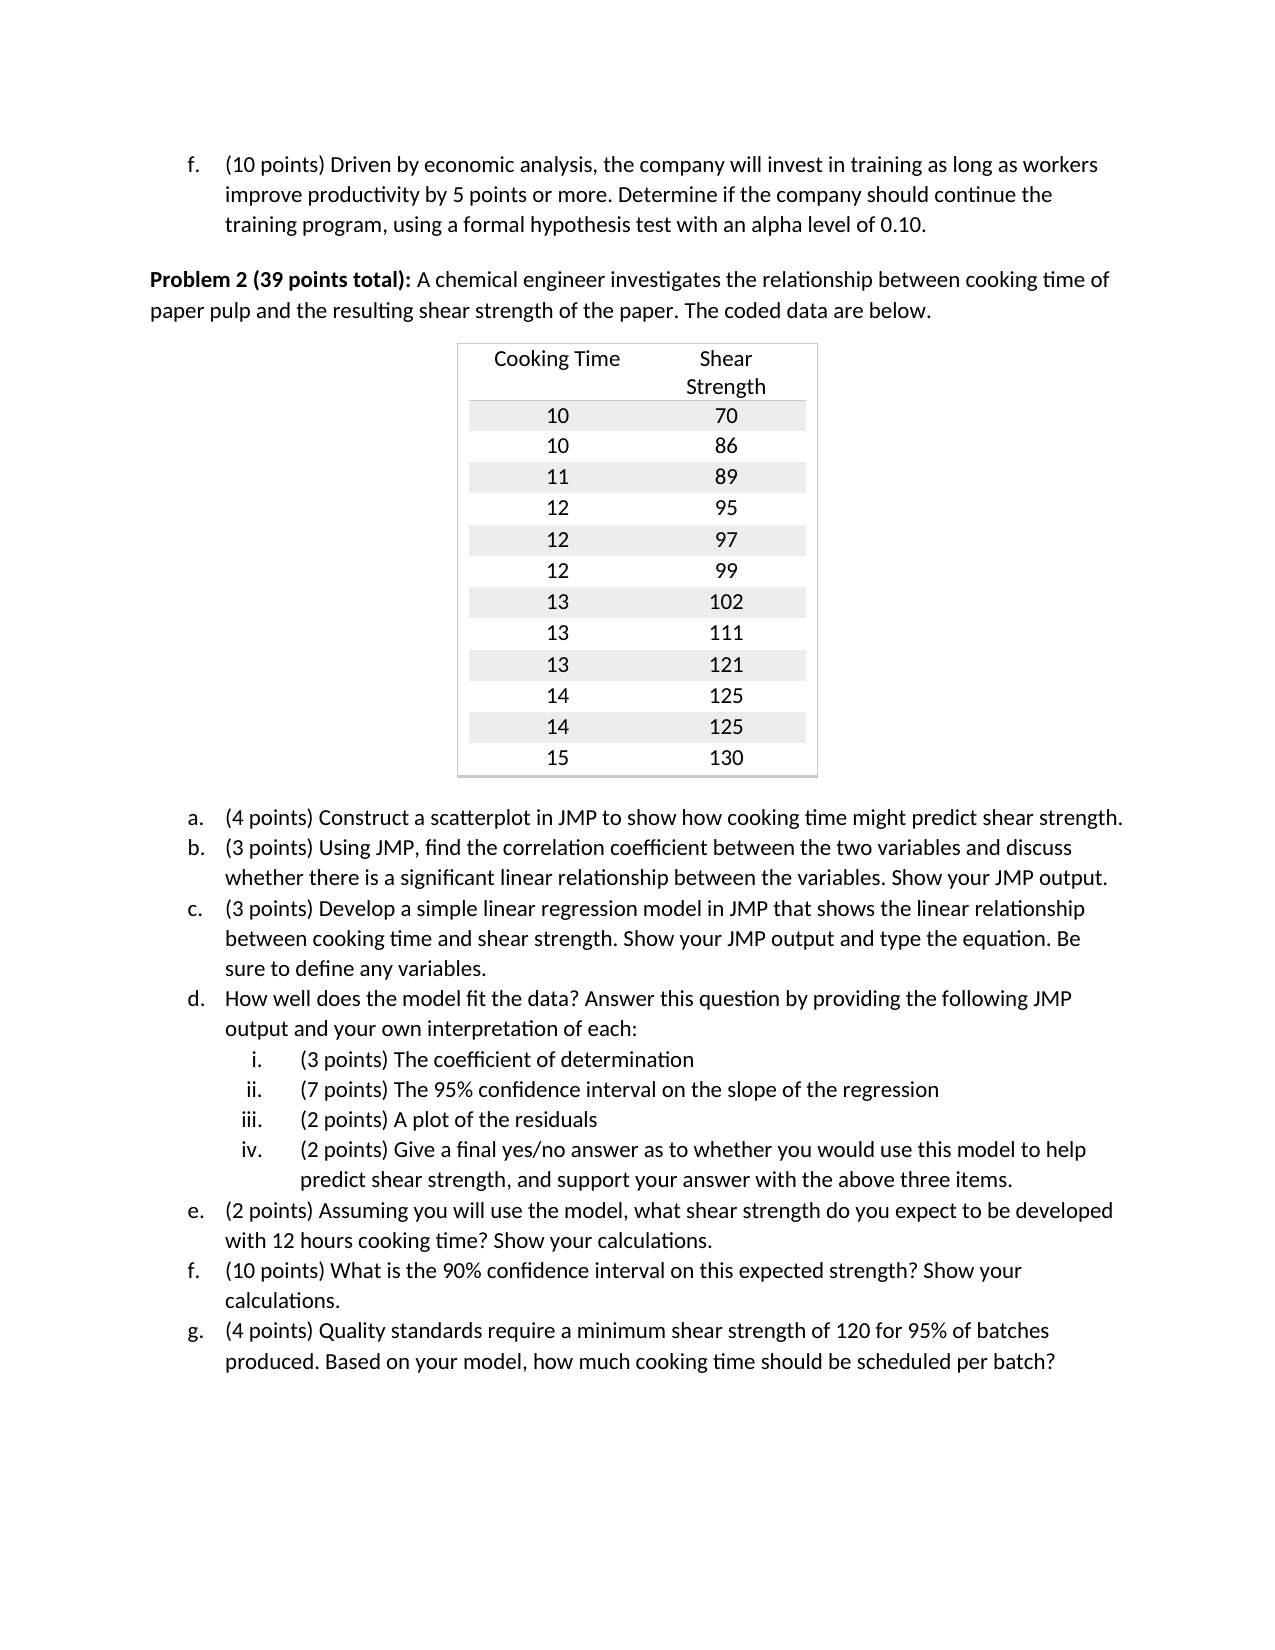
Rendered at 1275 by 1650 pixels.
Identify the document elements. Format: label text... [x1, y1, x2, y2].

list (7 points) The 95% confidence interval on the slope of the regression [262, 1075, 1125, 1103]
list (3 points) Using JMP, find the correlation coefficient between the two variables and discuss whether there is a significant linear relationship between the variables. Show your JMP output. [187, 833, 1125, 891]
table_header [458, 344, 817, 775]
list (10 points) What is the 90% confidence interval on this expected strength? Show your calculations. [187, 1256, 1125, 1314]
text Problem 2 (39 points total): A chemical engineer investigates the relationship between cooking time of paper pulp and the resulting shear strength of the paper. The coded data are below. [150, 266, 1125, 324]
list (3 points) Develop a simple linear regression model in JMP that shows the linear relationship between cooking time and shear strength. Show your JMP output and type the equation. Be sure to define any variables. [187, 894, 1125, 982]
list (2 points) Give a final yes/no answer as to whether you would use this model to help predict shear strength, and support your answer with the above three items. [262, 1135, 1125, 1193]
list (3 points) The coefficient of determination [262, 1045, 1125, 1073]
list (2 points) Assuming you will use the model, what shear strength do you expect to be developed with 12 hours cooking time? Show your calculations. [187, 1196, 1125, 1254]
list (4 points) Construct a scatterplot in JMP to show how cooking time might predict shear strength. [187, 803, 1125, 831]
list (10 points) Driven by economic analysis, the company will invest in training as long as workers improve productivity by 5 points or more. Determine if the company should continue the training program, using a formal hypothesis test with an alpha level of 0.10. [187, 150, 1125, 238]
list How well does the model fit the data? Answer this question by providing the following JMP output and your own interpretation of each: [187, 984, 1125, 1042]
list (4 points) Quality standards require a minimum shear strength of 120 for 95% of batches produced. Based on your model, how much cooking time should be scheduled per batch? [187, 1317, 1125, 1375]
list (2 points) A plot of the residuals [262, 1105, 1125, 1133]
